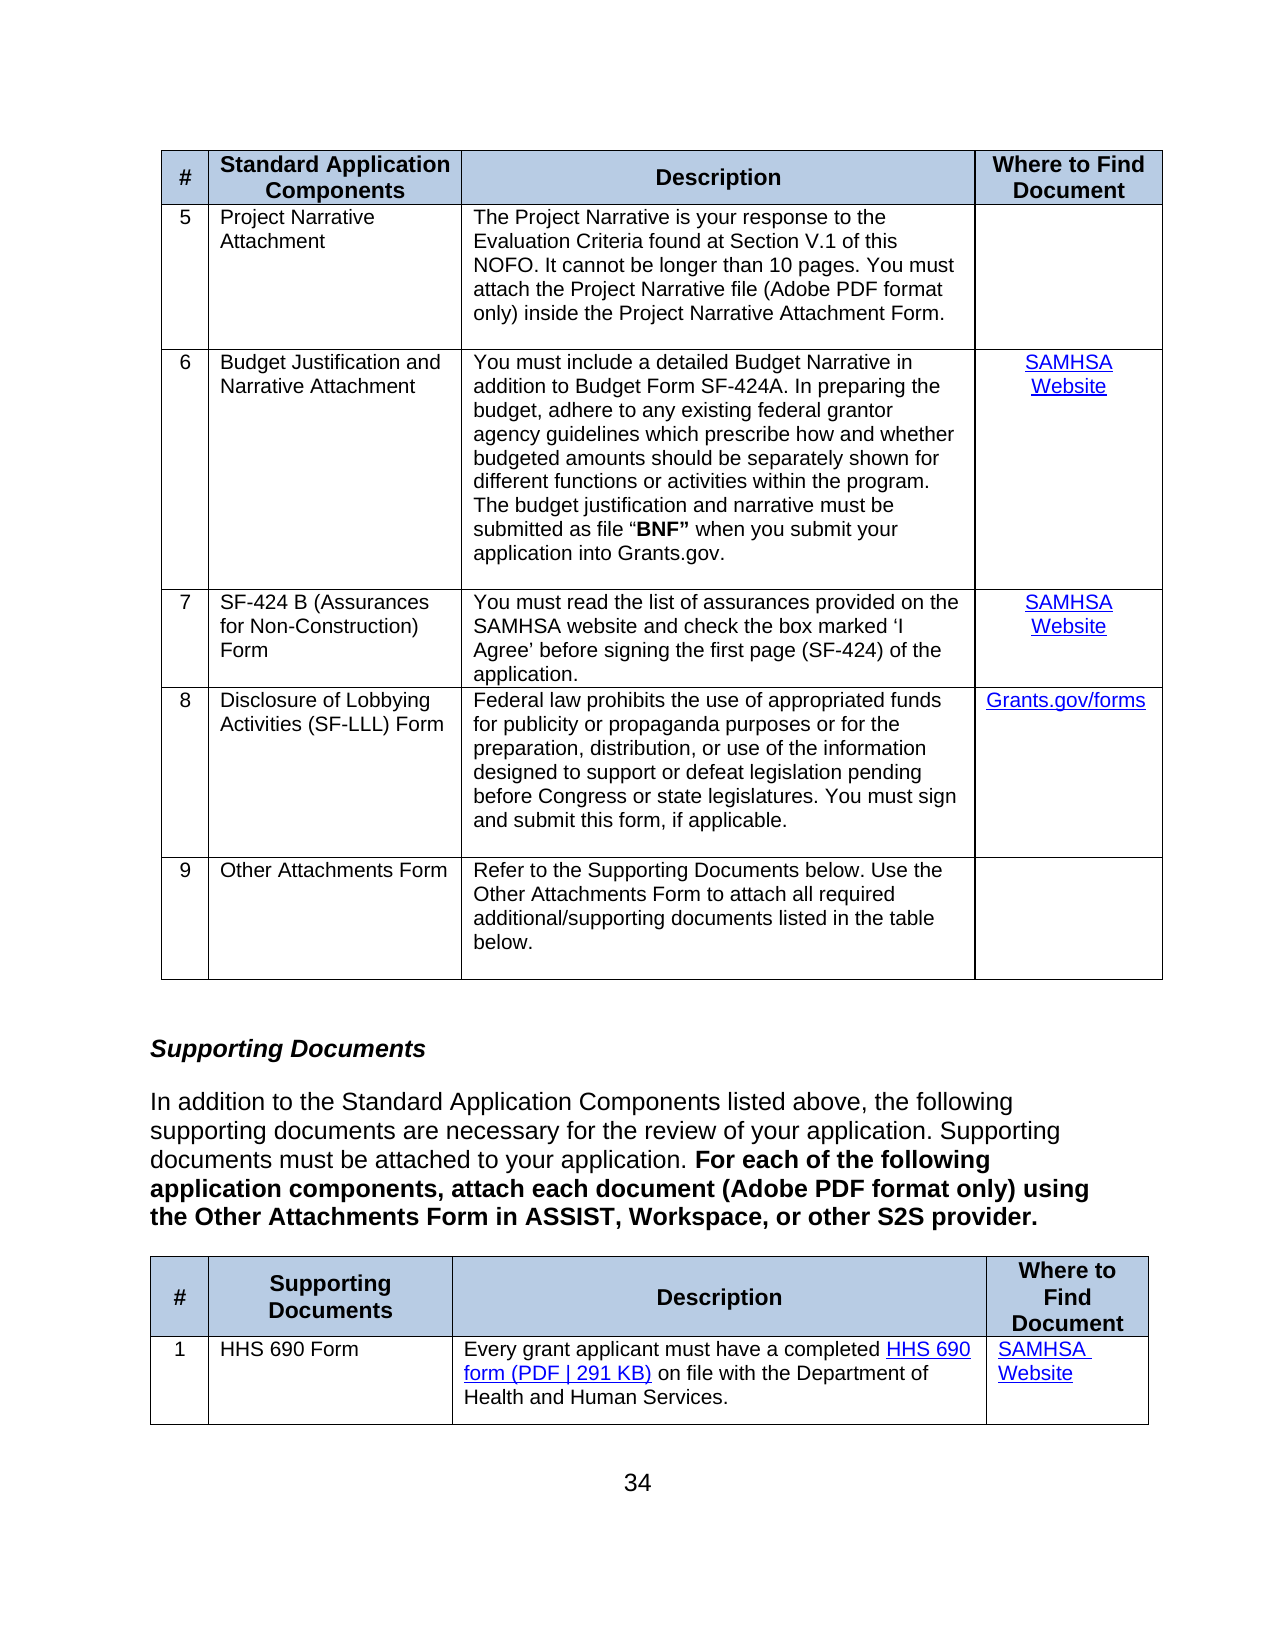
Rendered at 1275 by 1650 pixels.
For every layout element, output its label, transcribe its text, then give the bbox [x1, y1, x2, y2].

table_header # [151, 1257, 208, 1336]
table_cell 6 [162, 350, 208, 589]
table_cell 1 [151, 1337, 208, 1424]
table_cell 5 [162, 205, 208, 348]
table_header Where to Find Document [987, 1257, 1148, 1336]
table_cell HHS 690 Form [209, 1337, 452, 1424]
table_cell You must read the list of assurances provided on the SAMHSA website and check the box marked ‘I Agree’ before signing the first page (SF-424) of the application. [462, 590, 974, 687]
table_cell 9 [162, 858, 208, 979]
table_cell The Project Narrative is your response to the Evaluation Criteria found at Section V.1 of this NOFO. It cannot be longer than 10 pages. You must attach the Project Narrative file (Adobe PDF format only) inside the Project Narrative Attachment Form. [462, 205, 974, 348]
table_cell You must include a detailed Budget Narrative in addition to Budget Form SF-424A. In preparing the budget, adhere to any existing federal grantor agency guidelines which prescribe how and whether budgeted amounts should be separately shown for different functions or activities within the program. The budget justification and narrative must be submitted as file “BNF” when you submit your application into Grants.gov. [462, 350, 974, 589]
table_header Where to Find Document [976, 151, 1162, 204]
table_cell Grants.gov/forms [976, 688, 1162, 857]
table_cell SAMHSA Website [976, 590, 1162, 687]
table_header Description [453, 1257, 986, 1336]
table_header Standard Application Components [209, 151, 461, 204]
table_cell [976, 858, 1162, 979]
table_cell Federal law prohibits the use of appropriated funds for publicity or propaganda purposes or for the preparation, distribution, or use of the information designed to support or defeat legislation pending before Congress or state legislatures. You must sign and submit this form, if applicable. [462, 688, 974, 857]
table_cell Budget Justification and Narrative Attachment [209, 350, 461, 589]
table_cell 8 [162, 688, 208, 857]
table_cell SAMHSA Website [976, 350, 1162, 589]
text In addition to the Standard Application Components listed above, the following supporting documents are necessary for the review of your application. Supporting documents must be attached to your application. For each of the following application components, attach each document (Adobe PDF format only) using the Other Attachments Form in ASSIST, Workspace, or other S2S provider. [150, 1087, 1125, 1231]
table_cell SF-424 B (Assurances for Non-Construction) Form [209, 590, 461, 687]
table_cell 7 [162, 590, 208, 687]
table_cell Refer to the Supporting Documents below. Use the Other Attachments Form to attach all required additional/supporting documents listed in the table below. [462, 858, 974, 979]
table_cell Other Attachments Form [209, 858, 461, 979]
table_cell SAMHSA Website [987, 1337, 1148, 1424]
table_cell Disclosure of Lobbying Activities (SF-LLL) Form [209, 688, 461, 857]
table_cell [976, 205, 1162, 348]
table_cell Project Narrative Attachment [209, 205, 461, 348]
table_header Supporting Documents [209, 1257, 452, 1336]
table_cell Every grant applicant must have a completed HHS 690 form (PDF | 291 KB) on file with the Department of Health and Human Services. [453, 1337, 986, 1424]
table_header # [162, 151, 208, 204]
text Supporting Documents [150, 1033, 1125, 1062]
table_header Description [462, 151, 974, 204]
